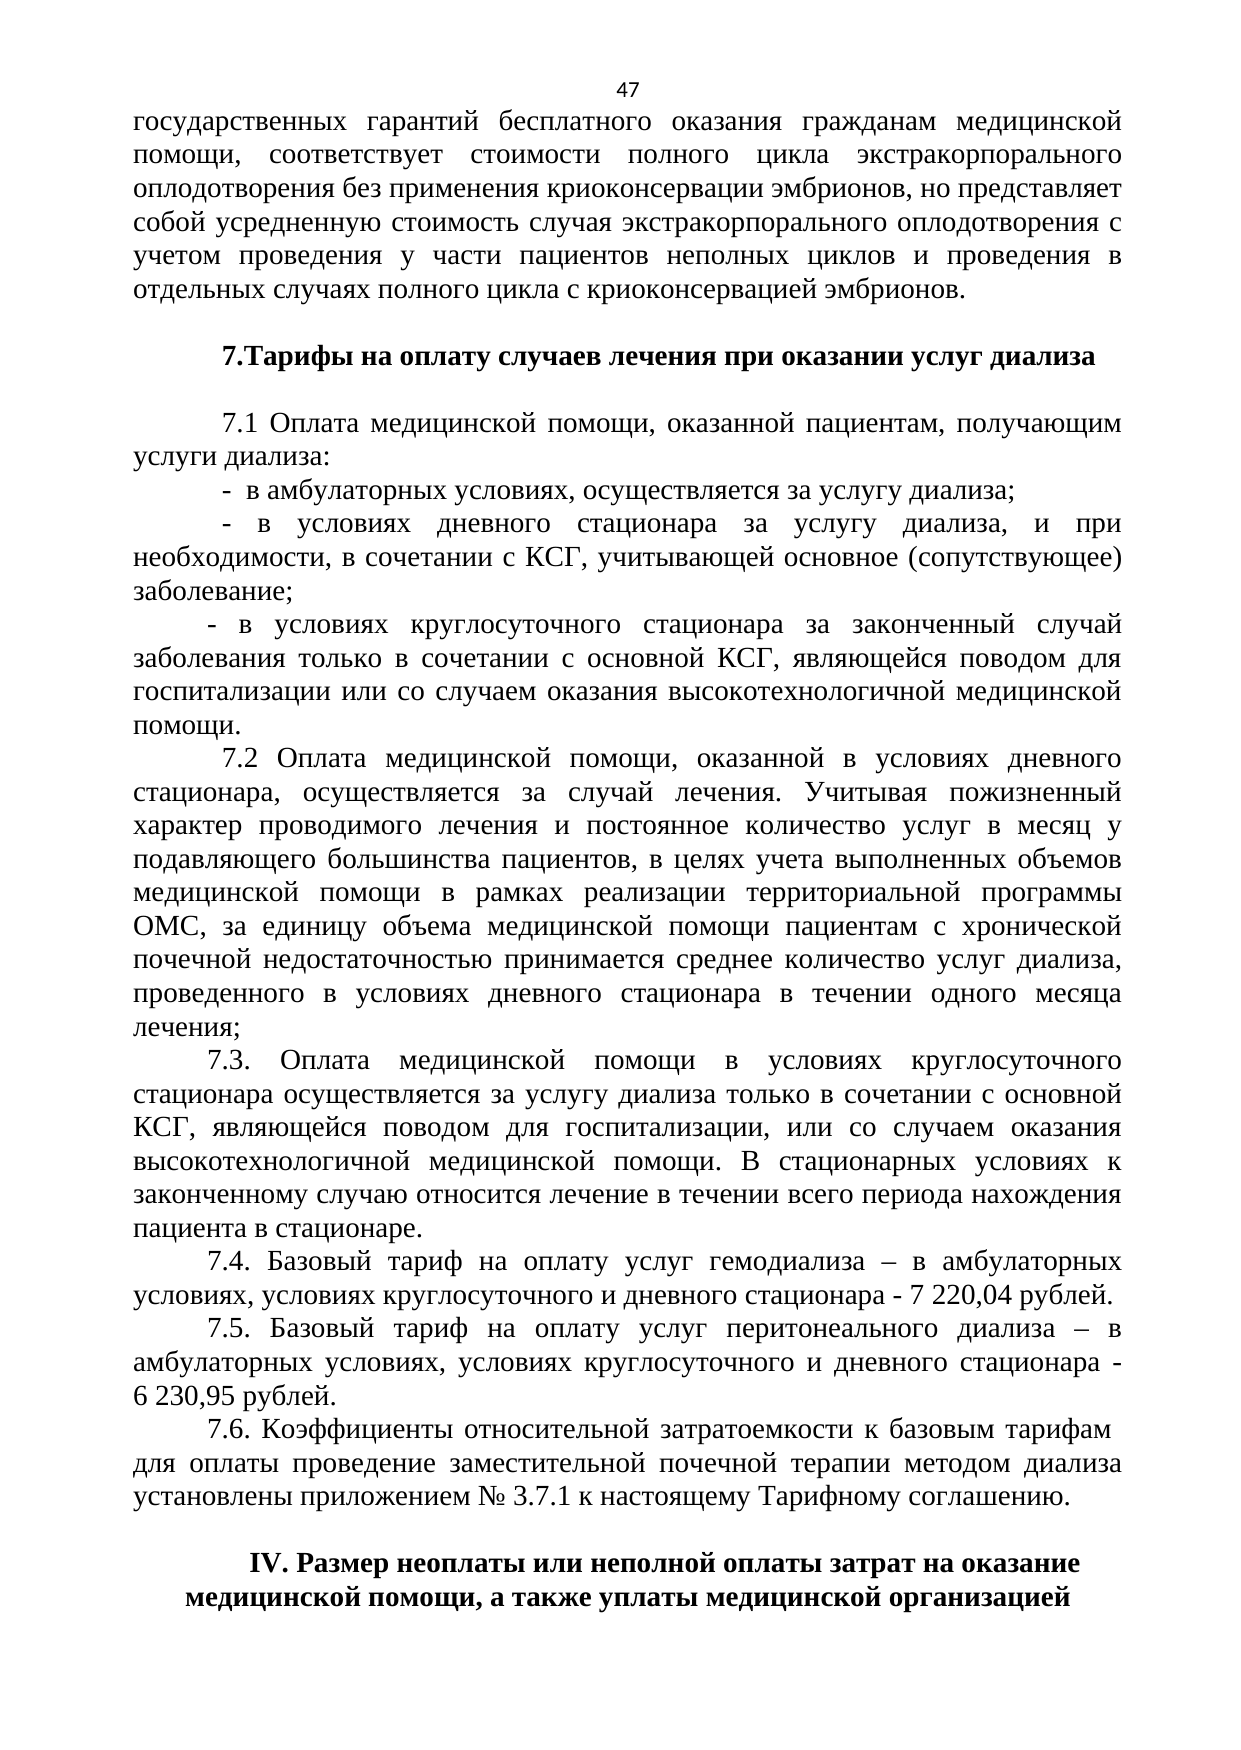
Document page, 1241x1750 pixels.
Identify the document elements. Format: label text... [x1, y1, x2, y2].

text 7.Тарифы на оплату случаев лечения при оказании услуг диализа [133, 338, 1123, 371]
text 7.2 Оплата медицинской помощи, оказанной в условиях дневного стационара, осуществляется за случай лечения. Учитывая пожизненный характер проводимого лечения и постоянное количество услуг в месяц у подавляющего большинства пациентов, в целях учета выполненных объемов медицинской помощи в рамках реализации территориальной программы ОМС, за единицу объема медицинской помощи пациентам с хронической почечной недостаточностью принимается среднее количество услуг диализа, проведенного в условиях дневного стационара в течении одного месяца лечения; [133, 740, 1123, 1042]
text 7.5. Базовый тариф на оплату услуг перитонеального диализа – в амбулаторных условиях, условиях круглосуточного и дневного стационара - 6 230,95 рублей. [133, 1311, 1123, 1411]
text - в амбулаторных условиях, осуществляется за услугу диализа; [133, 472, 1123, 506]
text - в условиях дневного стационара за услугу диализа, и при необходимости, в сочетании с КСГ, учитывающей основное (сопутствующее) заболевание; [133, 506, 1123, 606]
text 7.4. Базовый тариф на оплату услуг гемодиализа – в амбулаторных условиях, условиях круглосуточного и дневного стационара - 7 220,04 рублей. [133, 1243, 1123, 1311]
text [133, 103, 1123, 304]
text 7.3. Оплата медицинской помощи в условиях круглосуточного стационара осуществляется за услугу диализа только в сочетании с основной КСГ, являющейся поводом для госпитализации, или со случаем оказания высокотехнологичной медицинской помощи. В стационарных условиях к законченному случаю относится лечение в течении всего периода нахождения пациента в стационаре. [133, 1042, 1123, 1243]
text 7.6. Коэффициенты относительной затратоемкости к базовым тарифам для оплаты проведение заместительной почечной терапии методом диализа установлены приложением № 3.7.1 к настоящему Тарифному соглашению. [133, 1411, 1123, 1512]
text - в условиях круглосуточного стационара за законченный случай заболевания только в сочетании с основной КСГ, являющейся поводом для госпитализации или со случаем оказания высокотехнологичной медицинской помощи. [133, 606, 1123, 740]
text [133, 1545, 1123, 1612]
text 7.1 Оплата медицинской помощи, оказанной пациентам, получающим услуги диализа: [133, 405, 1123, 472]
